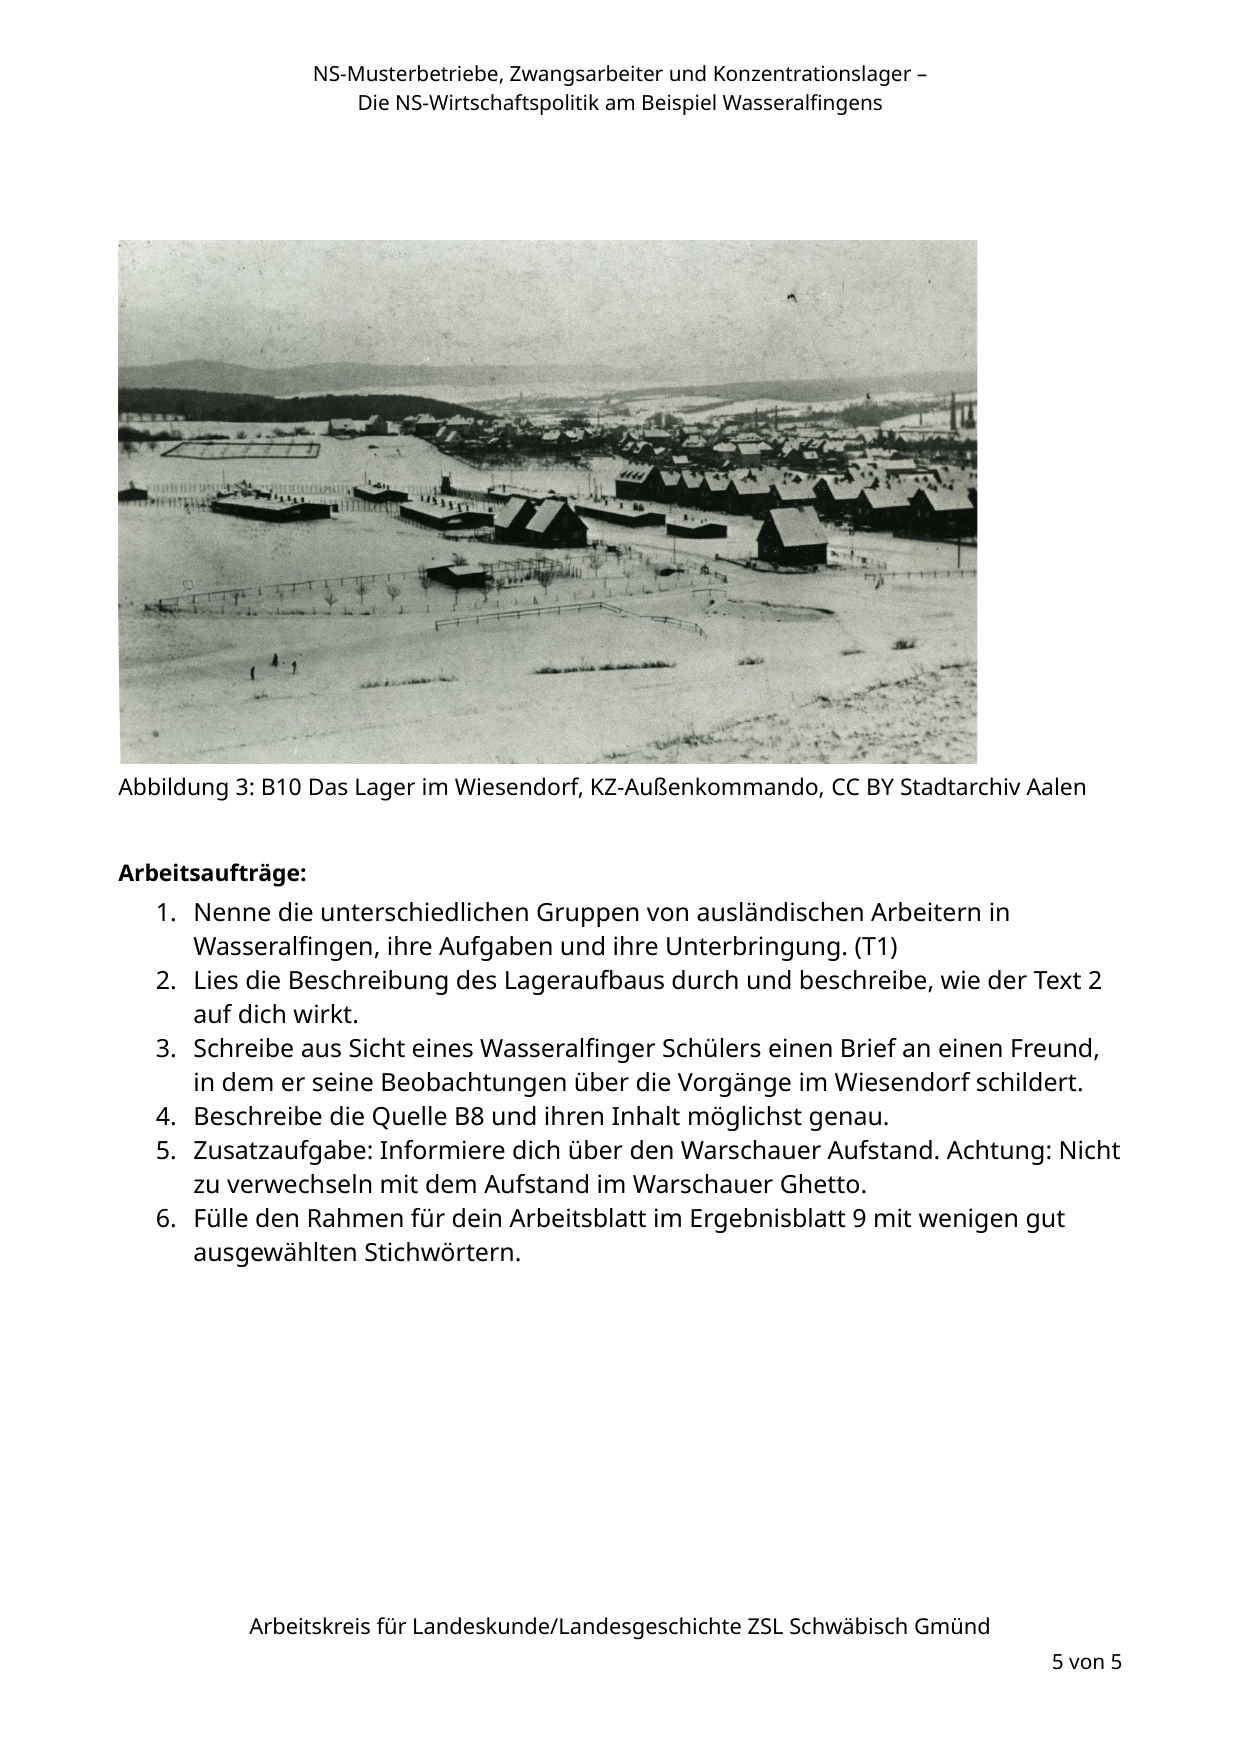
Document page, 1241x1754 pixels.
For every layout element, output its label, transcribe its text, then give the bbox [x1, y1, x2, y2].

list Schreibe aus Sicht eines Wasseralfinger Schülers einen Brief an einen Freund, in dem er seine Beobachtungen über die Vorgänge im Wiesendorf schildert. [156, 1031, 1122, 1099]
list Beschreibe die Quelle B8 und ihren Inhalt möglichst genau. [156, 1099, 1122, 1133]
list Lies die Beschreibung des Lageraufbaus durch und beschreibe, wie der Text 2 auf dich wirkt. [156, 963, 1122, 1031]
list Nenne die unterschiedlichen Gruppen von ausländischen Arbeitern in Wasseralfingen, ihre Aufgaben und ihre Unterbringung. (T1) [156, 894, 1122, 963]
picture [118, 240, 978, 764]
list Fülle den Rahmen für dein Arbeitsblatt im Ergebnisblatt 9 mit wenigen gut ausgewählten Stichwörtern. [156, 1201, 1122, 1269]
subtitle Arbeitsaufträge: [118, 857, 1122, 888]
list Zusatzaufgabe: Informiere dich über den Warschauer Aufstand. Achtung: Nicht zu verwechseln mit dem Aufstand im Warschauer Ghetto. [156, 1133, 1122, 1201]
